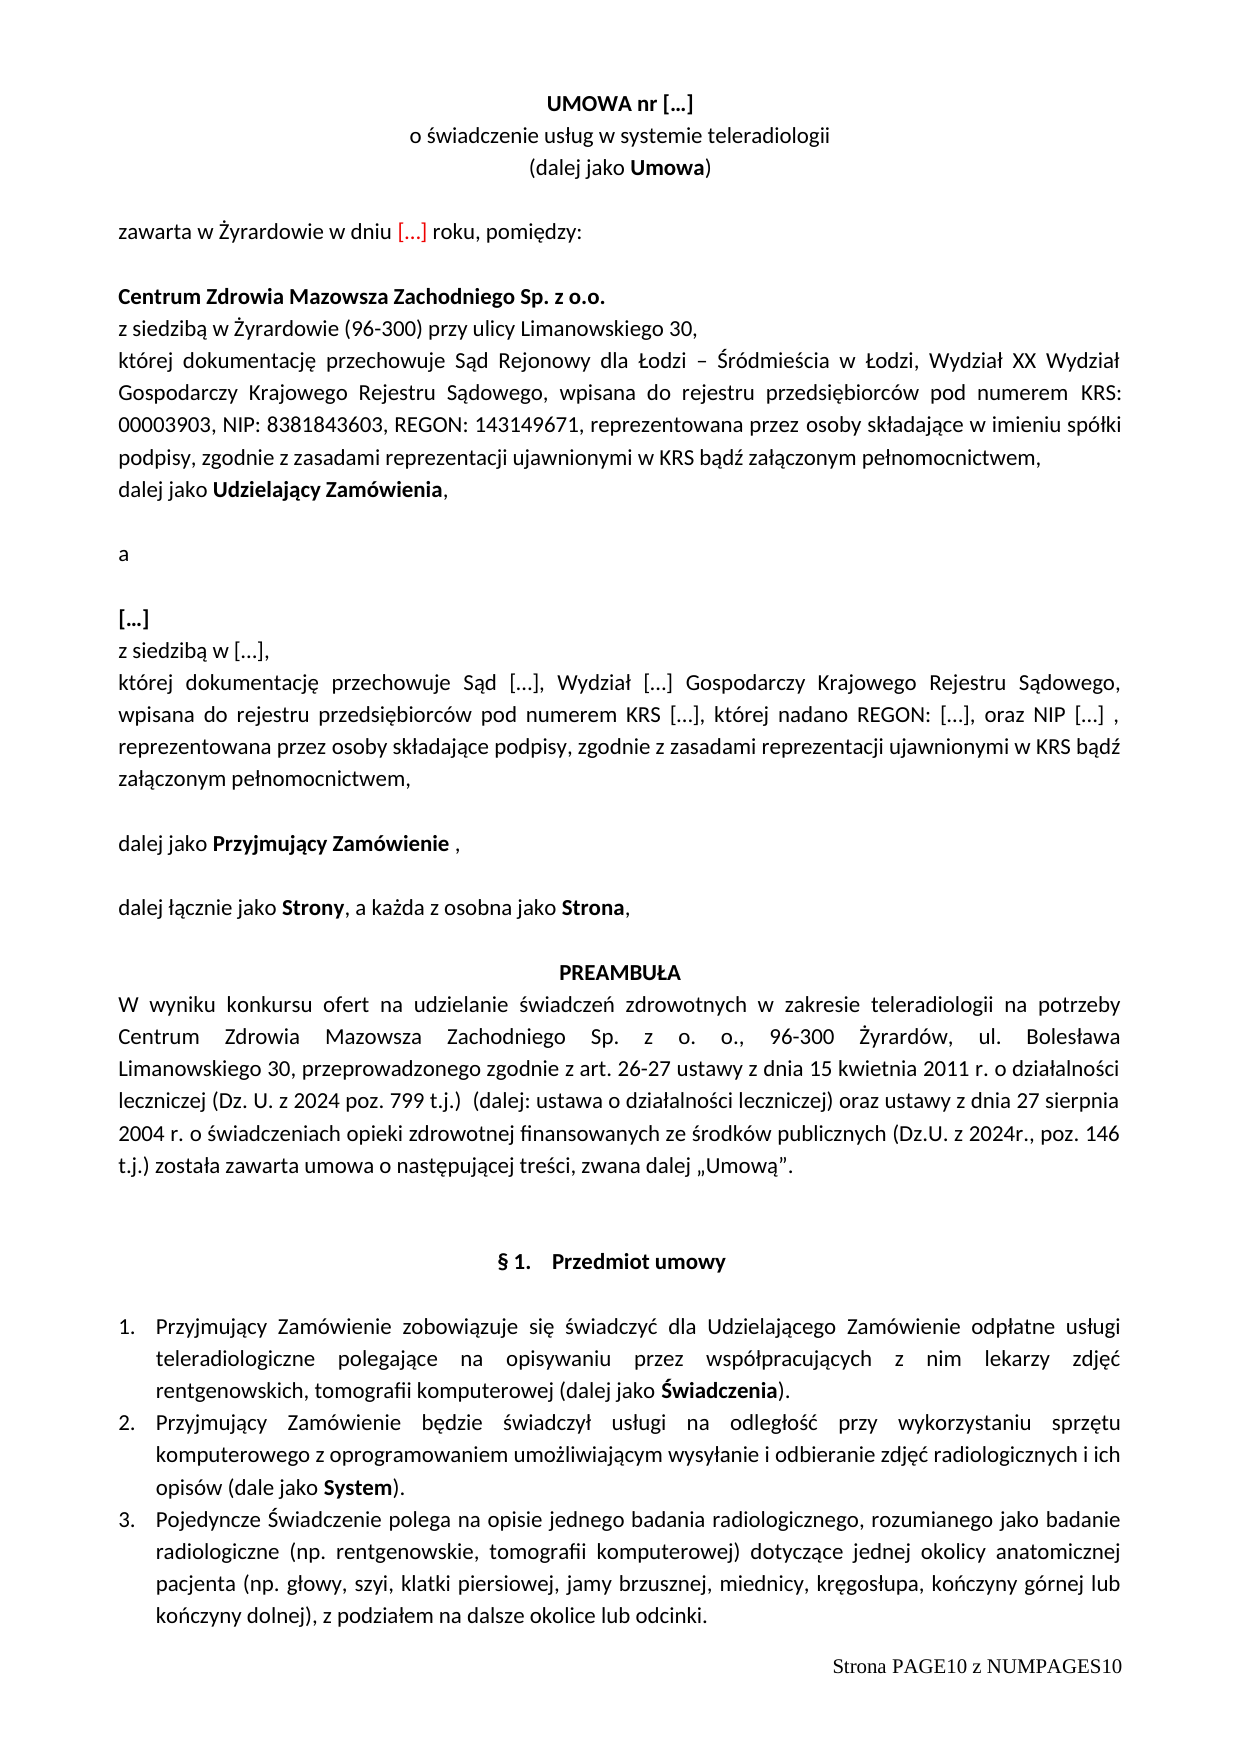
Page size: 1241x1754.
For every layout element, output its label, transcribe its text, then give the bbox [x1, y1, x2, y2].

text dalej łącznie jako Strony, a każda z osobna jako Strona, [118, 893, 1122, 921]
list Centrum Zdrowia Mazowsza Zachodniego Sp. z o.o. [118, 282, 1122, 310]
list której dokumentację przechowuje Sąd Rejonowy dla Łodzi – Śródmieścia w Łodzi, Wydział XX Wydział Gospodarczy Krajowego Rejestru Sądowego, wpisana do rejestru przedsiębiorców pod numerem KRS: 00003903, NIP: 8381843603, REGON: 143149671, reprezentowana przez osoby składające w imieniu spółki podpisy, zgodnie z zasadami reprezentacji ujawnionymi w KRS bądź załączonym pełnomocnictwem, [118, 346, 1122, 471]
list której dokumentację przechowuje Sąd […], Wydział […] Gospodarczy Krajowego Rejestru Sądowego, wpisana do rejestru przedsiębiorców pod numerem KRS […], której nadano REGON: […], oraz NIP […] , reprezentowana przez osoby składające podpisy, zgodnie z zasadami reprezentacji ujawnionymi w KRS bądź załączonym pełnomocnictwem, [118, 668, 1122, 793]
text UMOWA nr […] [118, 89, 1122, 117]
text W wyniku konkursu ofert na udzielanie świadczeń zdrowotnych w zakresie teleradiologii na potrzeby Centrum Zdrowia Mazowsza Zachodniego Sp. z o. o., 96-300 Żyrardów, ul. Bolesława Limanowskiego 30, przeprowadzonego zgodnie z art. 26-27 ustawy z dnia 15 kwietnia 2011 r. o działalności leczniczej (Dz. U. z 2024 poz. 799 t.j.) (dalej: ustawa o działalności leczniczej) oraz ustawy z dnia 27 sierpnia 2004 r. o świadczeniach opieki zdrowotnej finansowanych ze środków publicznych (Dz.U. z 2024r., poz. 146 t.j.) została zawarta umowa o następującej treści, zwana dalej „Umową”. [118, 990, 1122, 1179]
list Pojedyncze Świadczenie polega na opisie jednego badania radiologicznego, rozumianego jako badanie radiologiczne (np. rentgenowskie, tomografii komputerowej) dotyczące jednej okolicy anatomicznej pacjenta (np. głowy, szyi, klatki piersiowej, jamy brzusznej, miednicy, kręgosłupa, kończyny górnej lub kończyny dolnej), z podziałem na dalsze okolice lub odcinki. [118, 1505, 1122, 1629]
list z siedzibą w […], [118, 636, 1122, 664]
text zawarta w Żyrardowie w dniu […] roku, pomiędzy: [118, 217, 1122, 245]
list Przyjmujący Zamówienie zobowiązuje się świadczyć dla Udzielającego Zamówienie odpłatne usługi teleradiologiczne polegające na opisywaniu przez współpracujących z nim lekarzy zdjęć rentgenowskich, tomografii komputerowej (dalej jako Świadczenia). [118, 1312, 1122, 1404]
list dalej jako Przyjmujący Zamówienie , [118, 829, 1122, 857]
text o świadczenie usług w systemie teleradiologii [118, 121, 1122, 149]
list a [118, 539, 1122, 567]
list Przyjmujący Zamówienie będzie świadczył usługi na odległość przy wykorzystaniu sprzętu komputerowego z oprogramowaniem umożliwiającym wysyłanie i odbieranie zdjęć radiologicznych i ich opisów (dale jako System). [118, 1408, 1122, 1501]
text (dalej jako Umowa) [118, 153, 1122, 181]
text PREAMBUŁA [118, 958, 1122, 986]
list z siedzibą w Żyrardowie (96-300) przy ulicy Limanowskiego 30, [118, 314, 1122, 342]
list dalej jako Udzielający Zamówienia, [118, 475, 1122, 503]
list Przedmiot umowy [118, 1247, 1122, 1275]
list […] [118, 604, 1122, 632]
